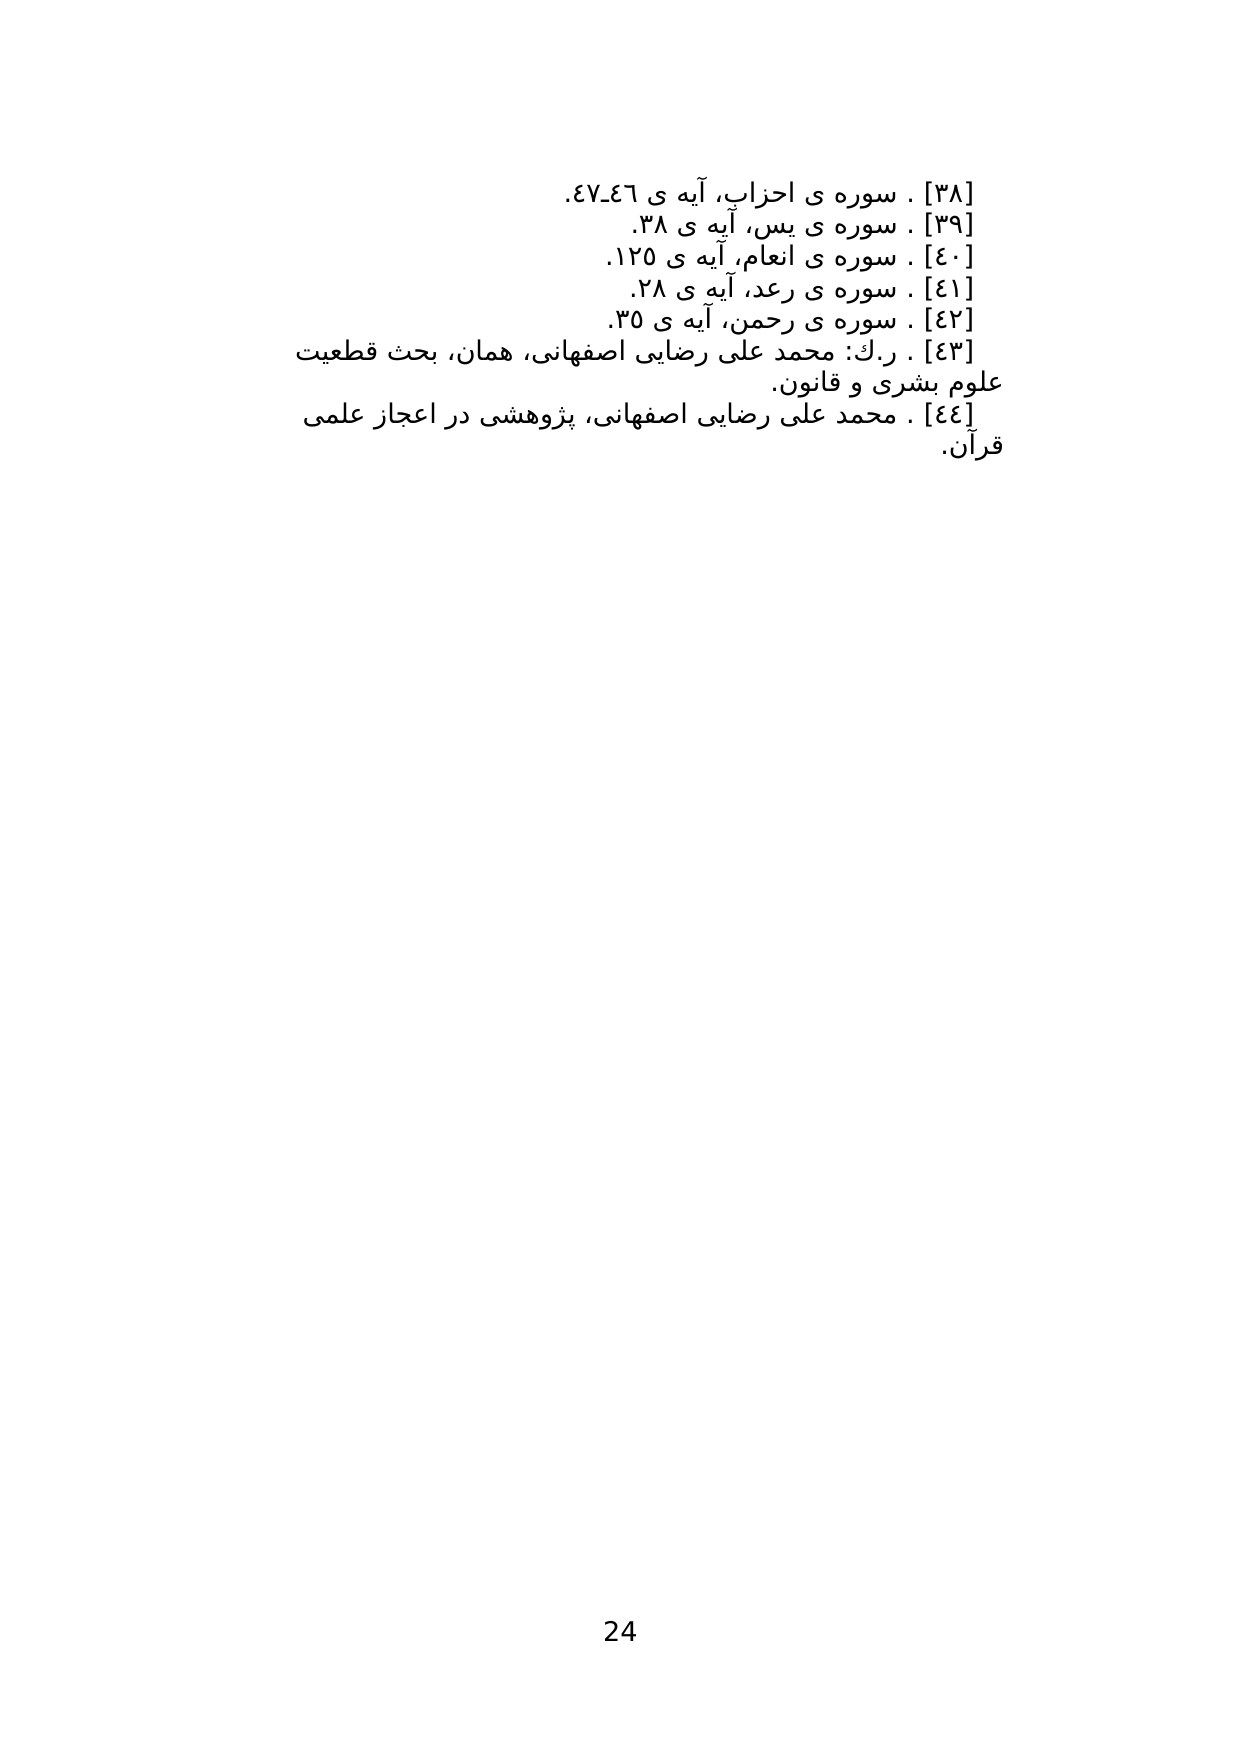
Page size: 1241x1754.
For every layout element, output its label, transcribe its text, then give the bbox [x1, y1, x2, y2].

text [٣٩] . سوره ی یس، آیه ی ٣٨. [236, 209, 1004, 240]
text [٣٨] . سوره ی احزاب، آیه ی ٤٦ـ٤٧. [236, 177, 1004, 209]
text [٤٤] . محمد علی رضایی اصفهانی، پژوهشی در اعجاز علمی قرآن. [236, 398, 1004, 461]
text [٤٠] . سوره ی انعام، آیه ی ١٢٥. [236, 240, 1004, 272]
text [٤١] . سوره ی رعد، آیه ی ٢٨. [236, 272, 1004, 303]
text [٤٢] . سوره ی رحمن، آیه ی ٣٥. [236, 303, 1004, 335]
text [٤٣] . ر.ك: محمد علی رضایی اصفهانی، همان، بحث قطعیت علوم بشری و قانون. [236, 335, 1004, 398]
